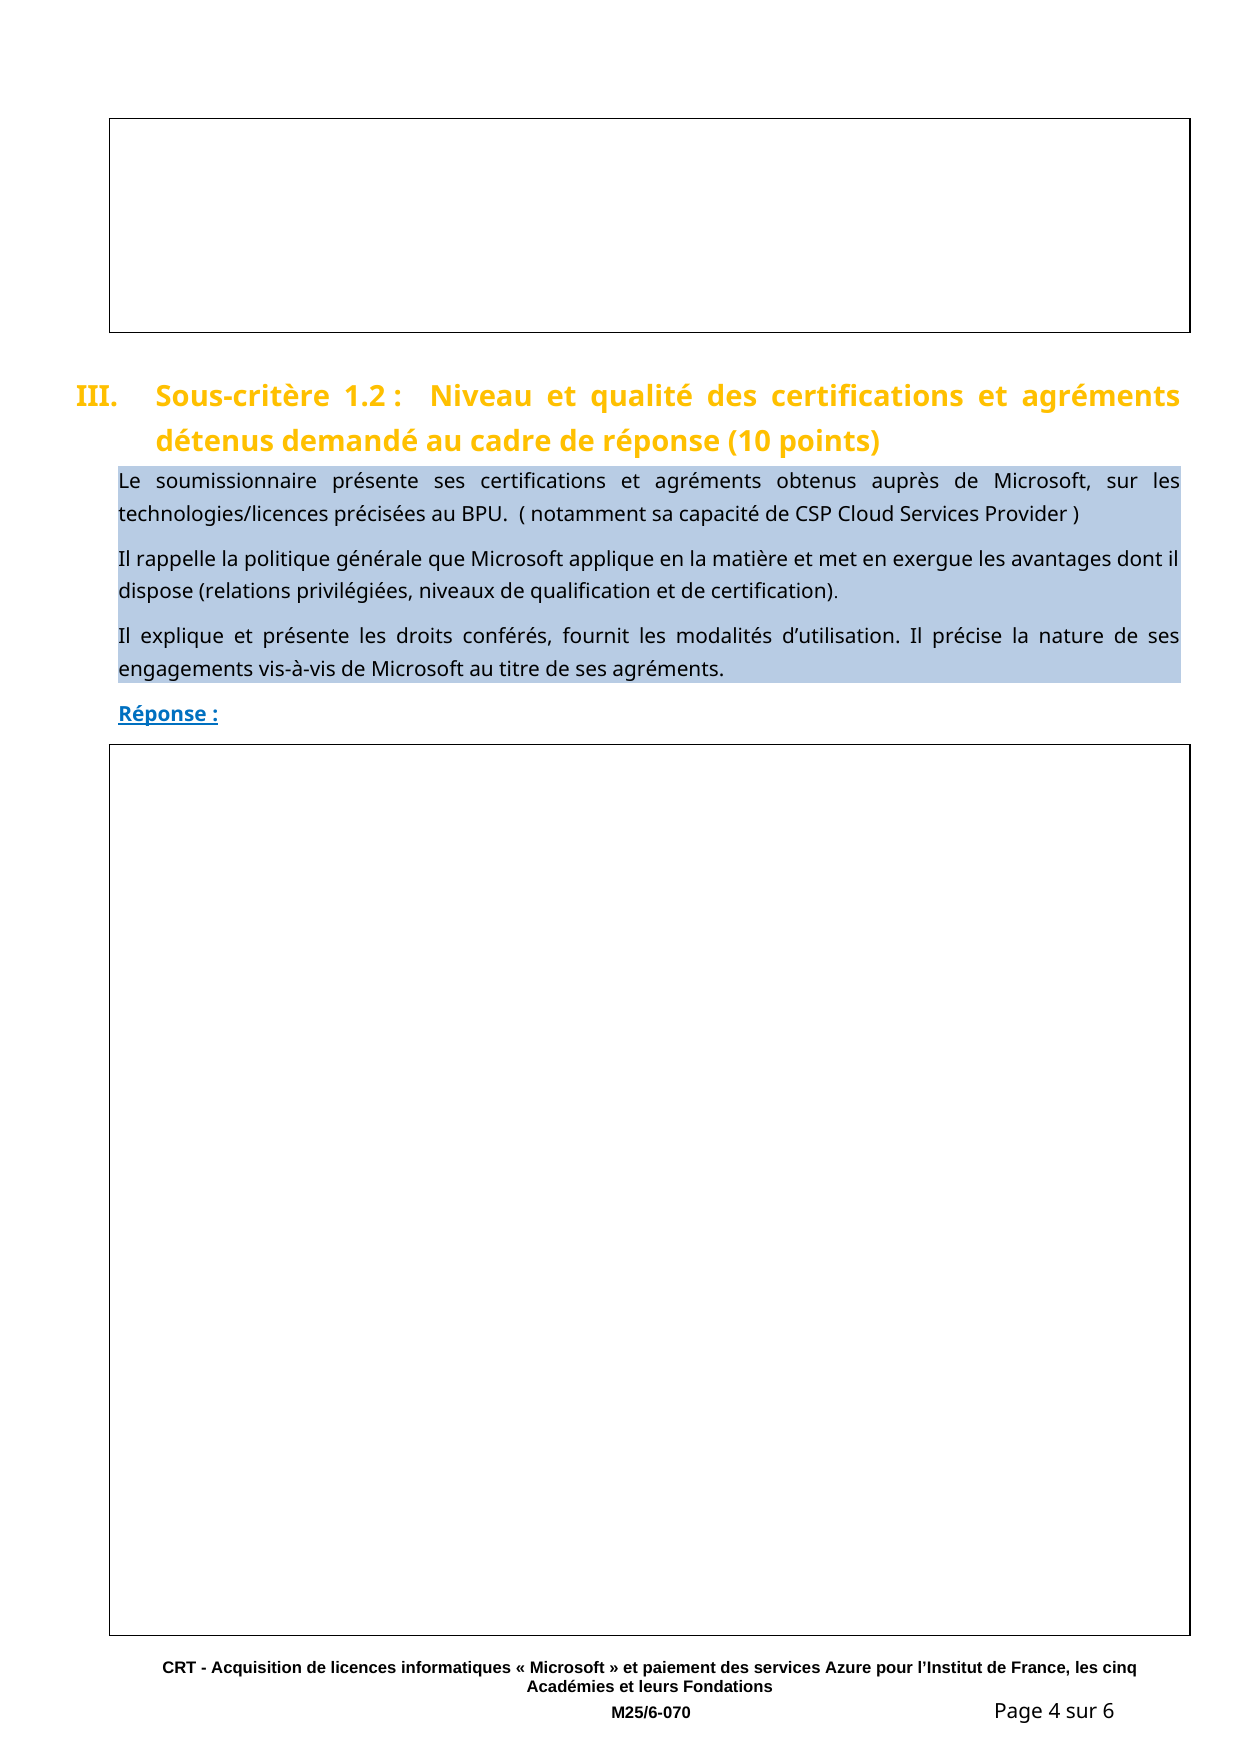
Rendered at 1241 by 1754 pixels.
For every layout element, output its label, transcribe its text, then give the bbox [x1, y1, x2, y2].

text Le soumissionnaire présente ses certifications et agréments obtenus auprès de Microsoft, sur les technologies/licences précisées au BPU. ( notamment sa capacité de CSP Cloud Services Provider ) [118, 466, 1181, 527]
text Il explique et présente les droits conférés, fournit les modalités d’utilisation. Il précise la nature de ses engagements vis-à-vis de Microsoft au titre de ses agréments. [118, 622, 1181, 683]
text Il rappelle la politique générale que Microsoft applique en la matière et met en exergue les avantages dont il dispose (relations privilégiées, niveaux de qualification et de certification). [118, 544, 1181, 605]
text Réponse : [118, 699, 1181, 728]
subtitle Sous-critère 1.2 : Niveau et qualité des certifications et agréments détenus demandé au cadre de réponse (10 points) [118, 375, 1181, 460]
